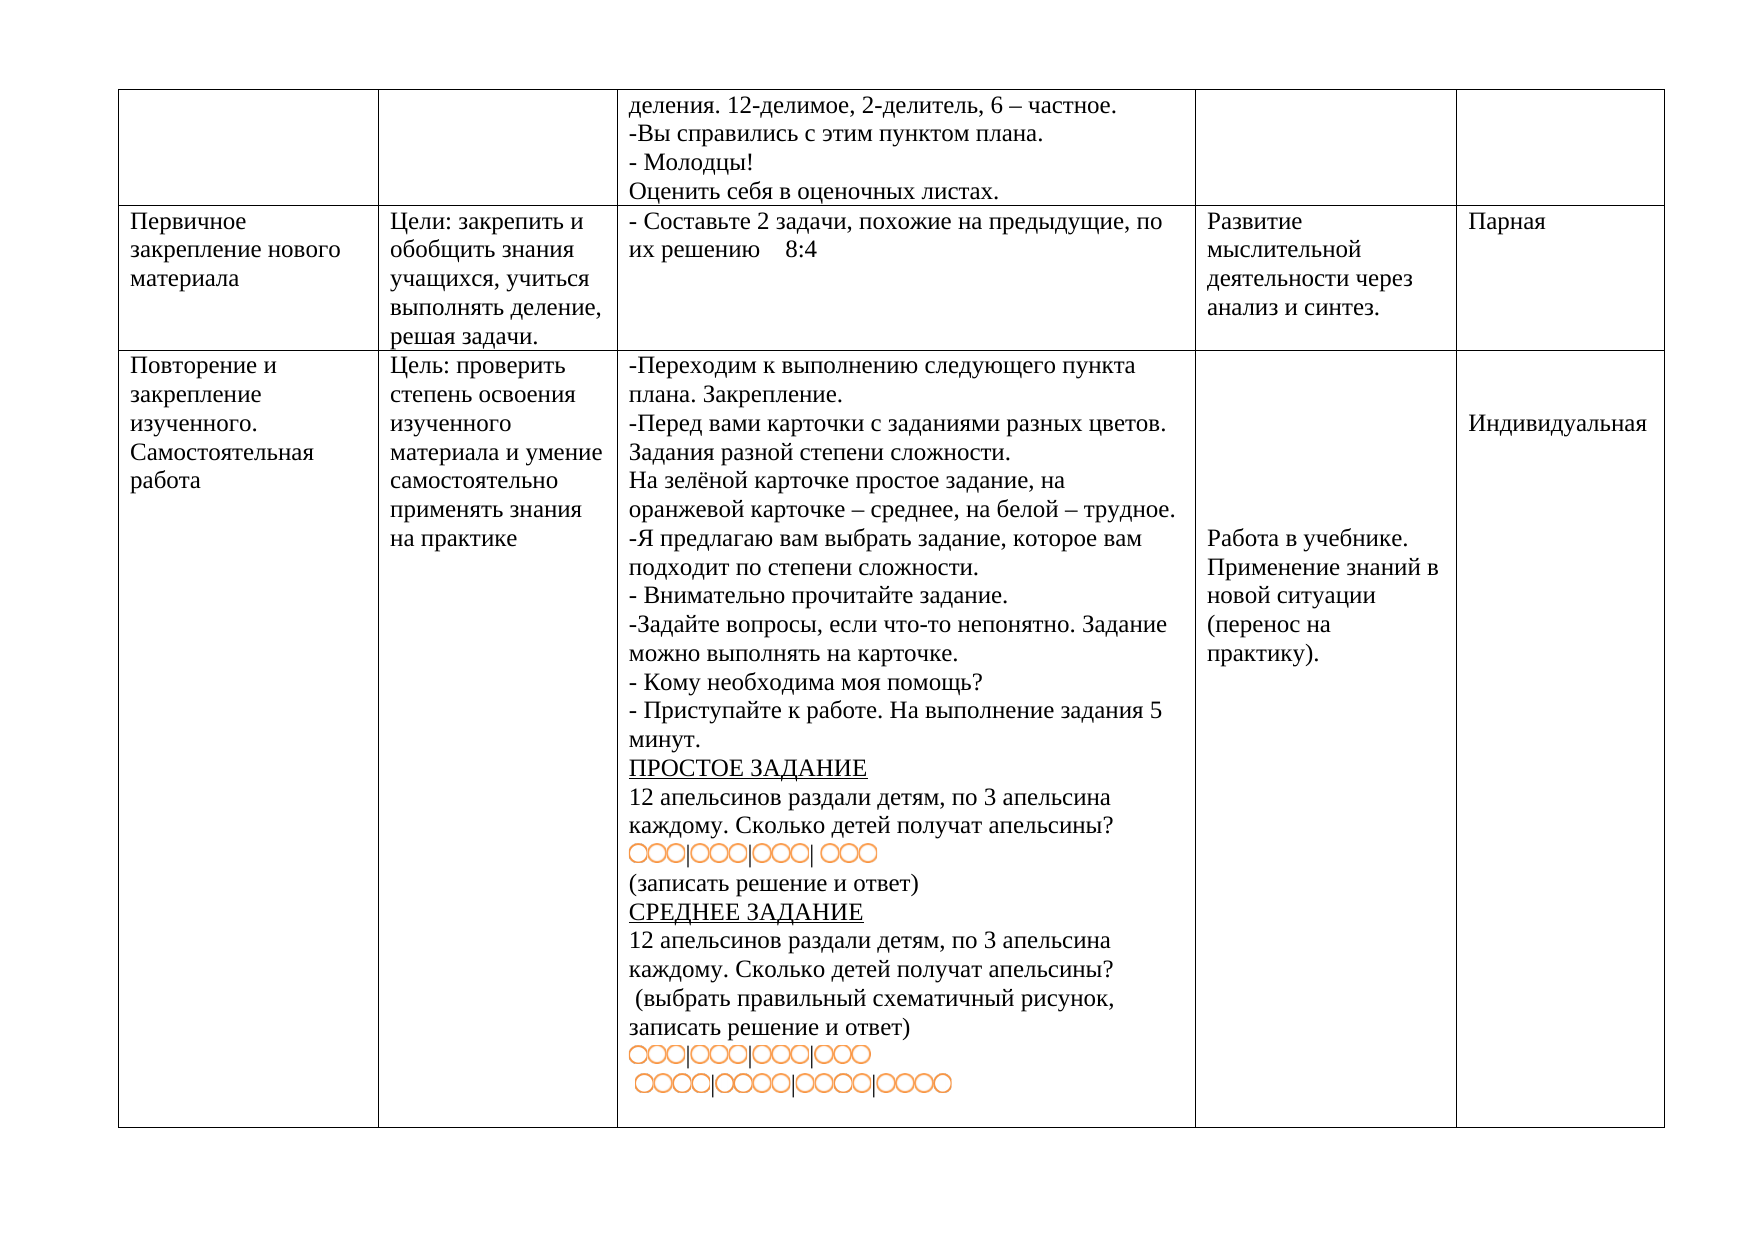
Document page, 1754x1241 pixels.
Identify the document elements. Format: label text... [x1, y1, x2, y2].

picture [795, 1073, 872, 1093]
picture [715, 1073, 791, 1093]
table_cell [119, 351, 378, 1127]
table_cell Цели: закрепить и обобщить знания учащихся, учиться выполнять деление, решая задачи. [379, 206, 617, 349]
picture [628, 1045, 686, 1064]
table_cell Парная [1457, 206, 1664, 349]
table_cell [119, 90, 378, 205]
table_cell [1196, 90, 1456, 205]
table_cell Первичное закрепление нового материала [119, 206, 378, 349]
picture [752, 1045, 809, 1064]
picture [635, 1073, 710, 1093]
picture [752, 843, 809, 863]
table_cell Индивидуальная [1457, 351, 1664, 1127]
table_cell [379, 90, 617, 205]
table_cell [618, 90, 1195, 205]
picture [820, 843, 878, 863]
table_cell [618, 351, 1195, 1127]
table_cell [379, 351, 617, 1127]
picture [814, 1045, 871, 1064]
picture [690, 1045, 748, 1064]
picture [876, 1073, 952, 1093]
picture [628, 843, 686, 863]
picture [690, 843, 748, 863]
table_cell Развитие мыслительной деятельности через анализ и синтез. [1196, 206, 1456, 349]
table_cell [1457, 90, 1664, 205]
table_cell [1196, 351, 1456, 1127]
table_cell - Составьте 2 задачи, похожие на предыдущие, по их решению 8:4 [618, 206, 1195, 349]
